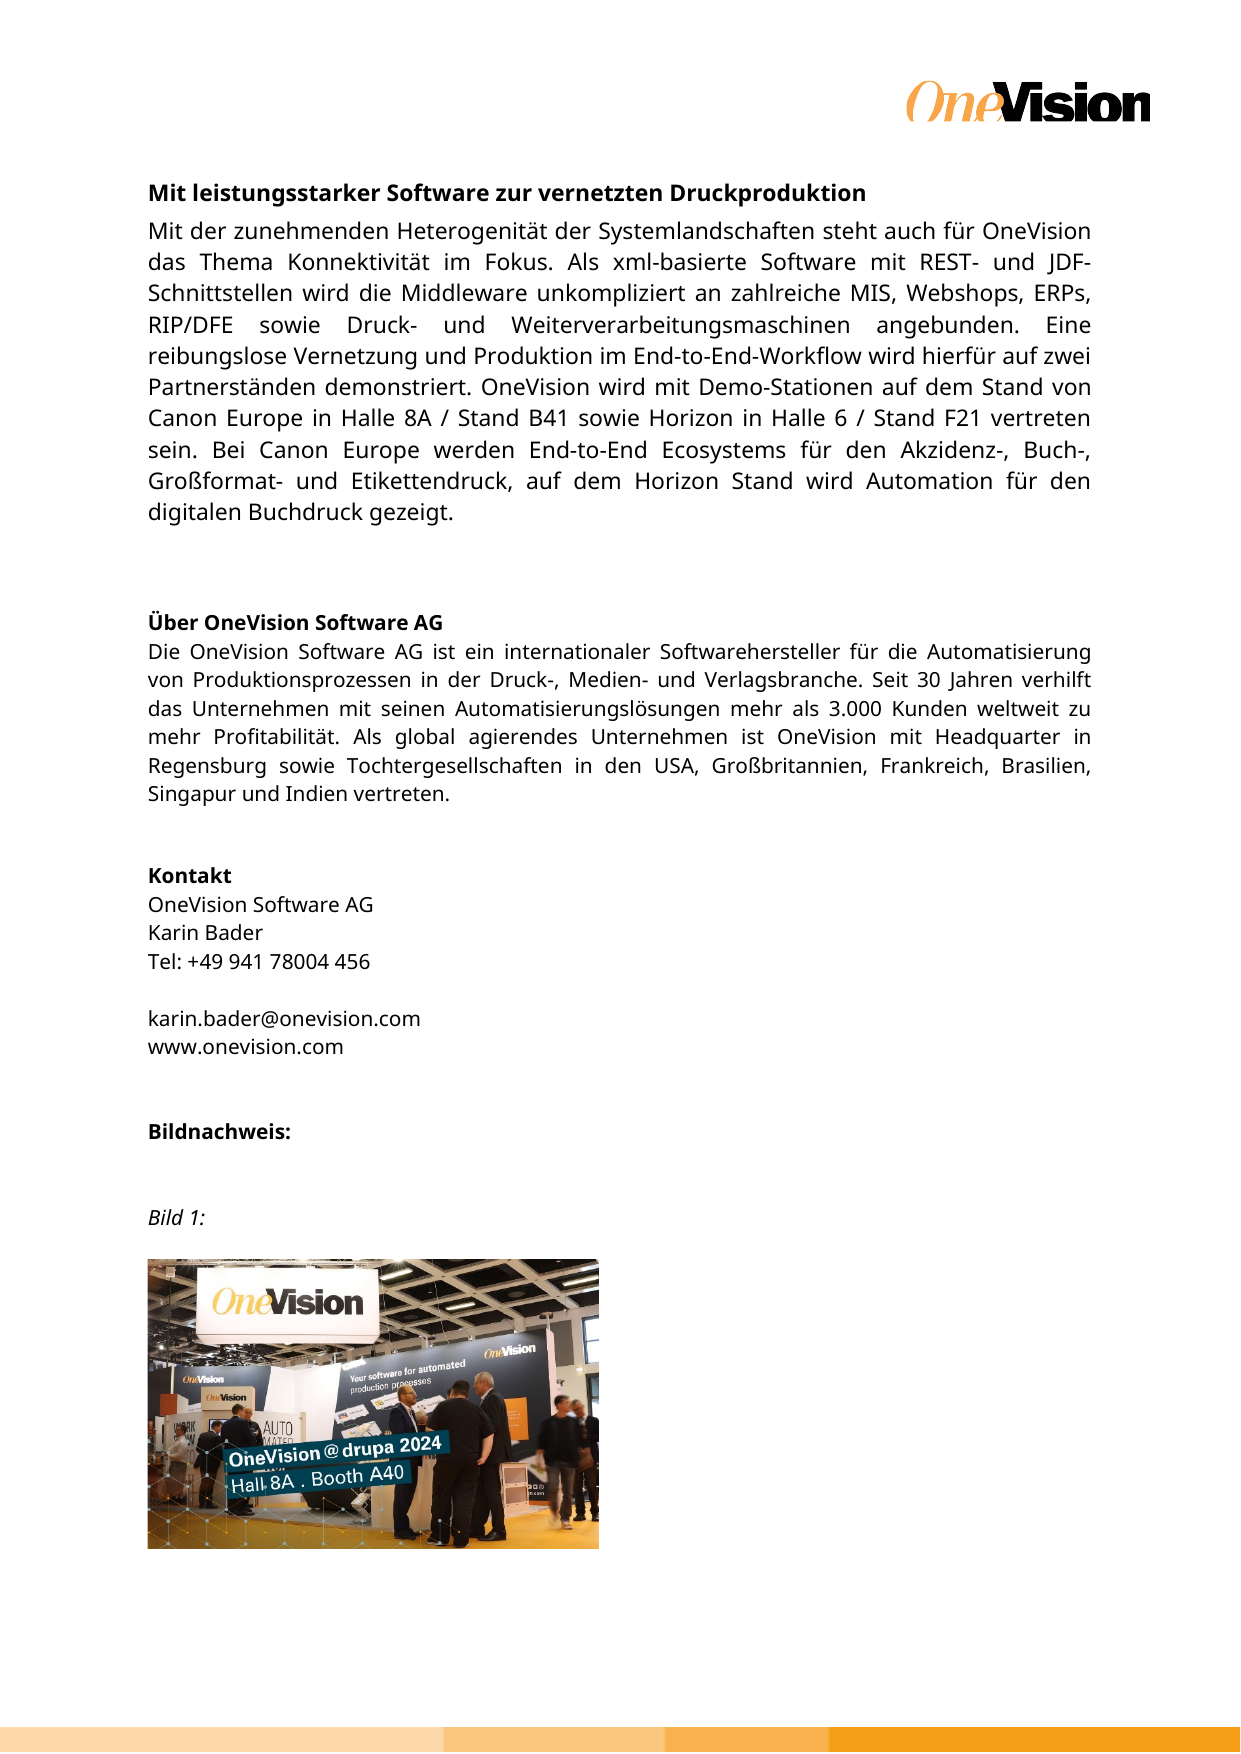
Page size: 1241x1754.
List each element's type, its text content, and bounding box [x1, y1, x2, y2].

picture [906, 80, 1150, 122]
text Mit leistungsstarker Software zur vernetzten Druckproduktion [148, 177, 1092, 208]
text Die OneVision Software AG ist ein internationaler Softwarehersteller für die Automatisierung von Produktionsprozessen in der Druck-, Medien- und Verlagsbranche. Seit 30 Jahren verhilft das Unternehmen mit seinen Automatisierungslösungen mehr als 3.000 Kunden weltweit zu mehr Profitabilität. Als global agierendes Unternehmen ist OneVision mit Headquarter in Regensburg sowie Tochtergesellschaften in den USA, Großbritannien, Frankreich, Brasilien, Singapur und Indien vertreten. [148, 637, 1092, 808]
text www.onevision.com [148, 1032, 1092, 1061]
text Kontakt OneVision Software AG Karin Bader Tel: +49 941 78004 456 [148, 862, 1092, 1004]
text Bildnachweis: [148, 1117, 1092, 1146]
picture [147, 1259, 599, 1549]
text Über OneVision Software AG [148, 608, 1092, 637]
picture [0, 1727, 1241, 1752]
text karin.bader@onevision.com [148, 1004, 1092, 1032]
text Mit der zunehmenden Heterogenität der Systemlandschaften steht auch für OneVision das Thema Konnektivität im Fokus. Als xml-basierte Software mit REST- und JDF-Schnittstellen wird die Middleware unkompliziert an zahlreiche MIS, Webshops, ERPs, RIP/DFE sowie Druck- und Weiterverarbeitungsmaschinen angebunden. Eine reibungslose Vernetzung und Produktion im End-to-End-Workflow wird hierfür auf zwei Partnerständen demonstriert. OneVision wird mit Demo-Stationen auf dem Stand von Canon Europe in Halle 8A / Stand B41 sowie Horizon in Halle 6 / Stand F21 vertreten sein. Bei Canon Europe werden End-to-End Ecosystems für den Akzidenz-, Buch-, Großformat- und Etikettendruck, auf dem Horizon Stand wird Automation für den digitalen Buchdruck gezeigt. [148, 215, 1092, 527]
text Bild 1: [148, 1203, 1092, 1231]
